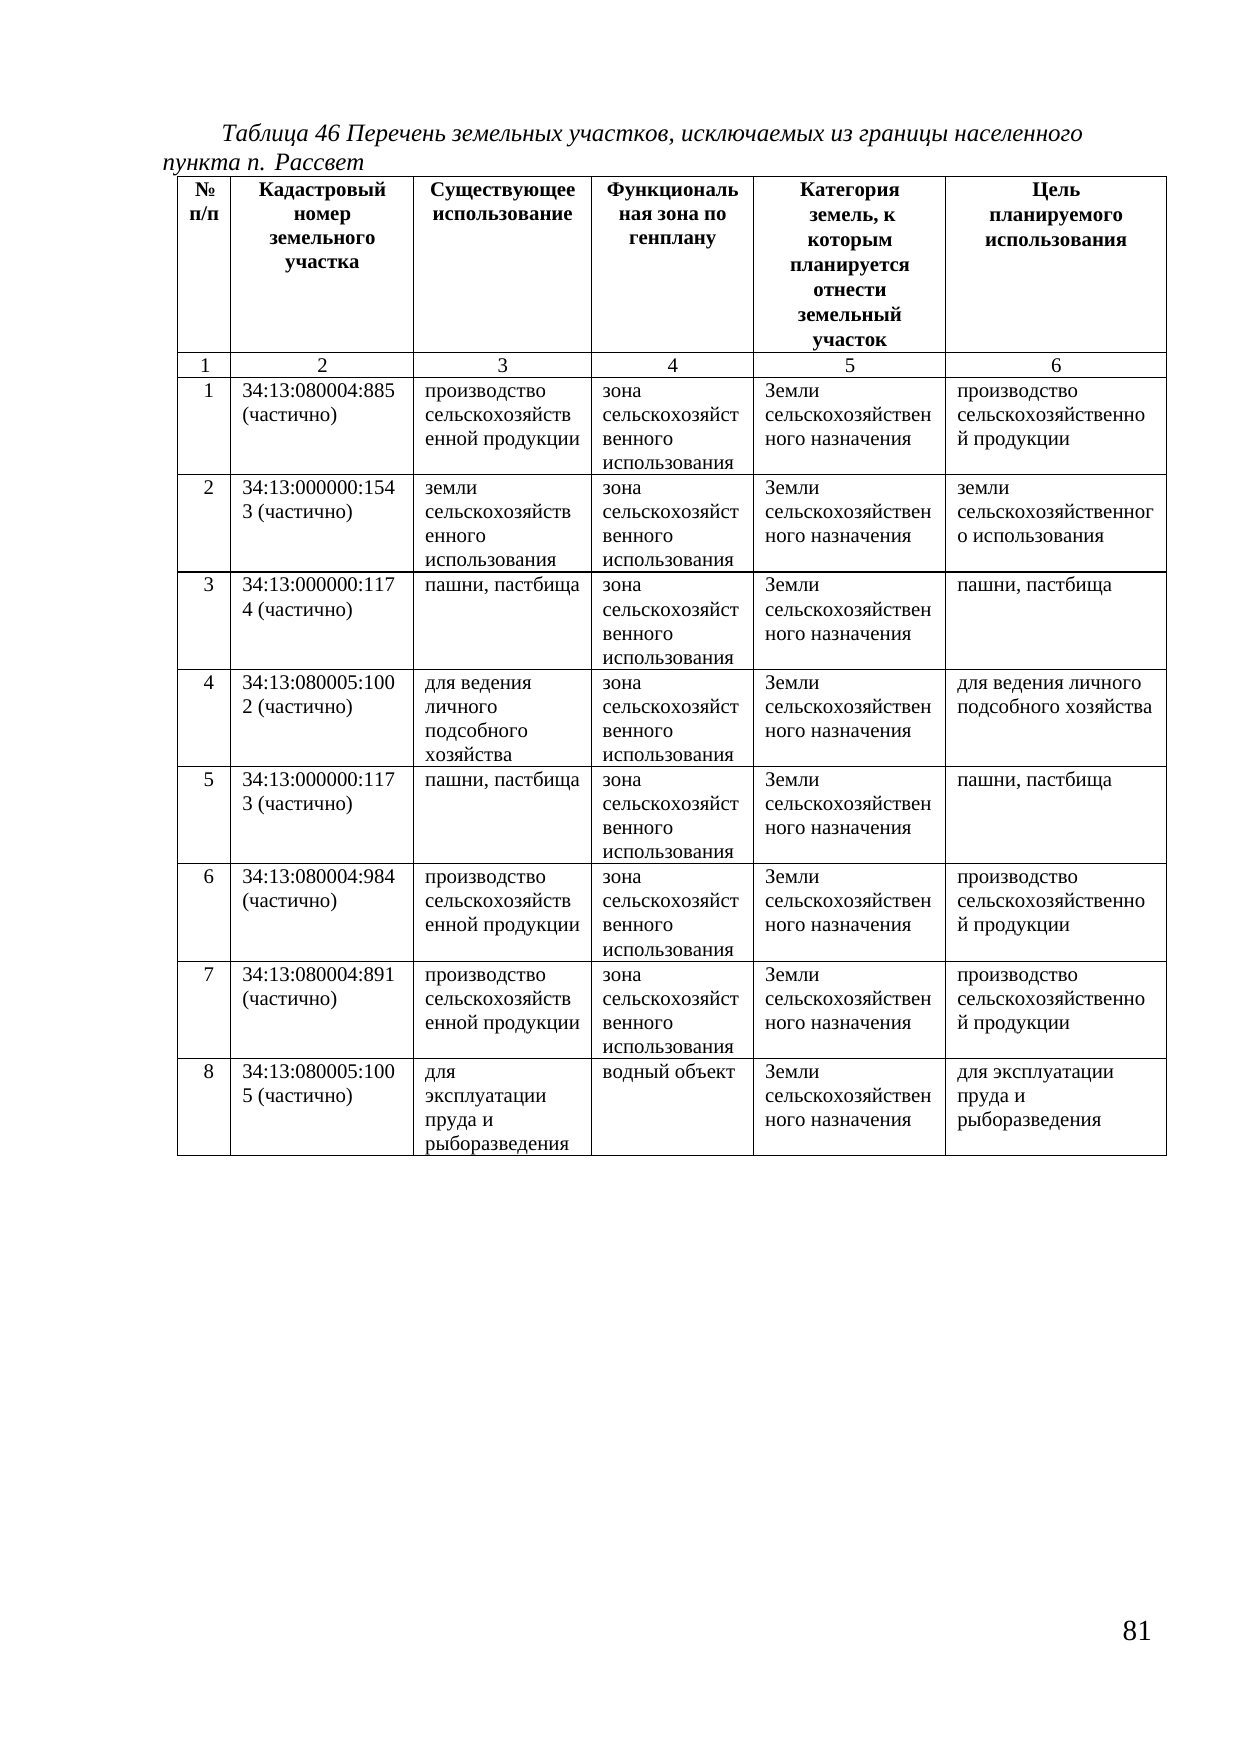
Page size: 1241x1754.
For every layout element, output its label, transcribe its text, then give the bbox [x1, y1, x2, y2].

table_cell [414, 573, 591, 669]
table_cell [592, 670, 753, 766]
text Таблица 46 Перечень земельных участков, исключаемых из границы населенного пункта п. Рассвет [162, 118, 1152, 176]
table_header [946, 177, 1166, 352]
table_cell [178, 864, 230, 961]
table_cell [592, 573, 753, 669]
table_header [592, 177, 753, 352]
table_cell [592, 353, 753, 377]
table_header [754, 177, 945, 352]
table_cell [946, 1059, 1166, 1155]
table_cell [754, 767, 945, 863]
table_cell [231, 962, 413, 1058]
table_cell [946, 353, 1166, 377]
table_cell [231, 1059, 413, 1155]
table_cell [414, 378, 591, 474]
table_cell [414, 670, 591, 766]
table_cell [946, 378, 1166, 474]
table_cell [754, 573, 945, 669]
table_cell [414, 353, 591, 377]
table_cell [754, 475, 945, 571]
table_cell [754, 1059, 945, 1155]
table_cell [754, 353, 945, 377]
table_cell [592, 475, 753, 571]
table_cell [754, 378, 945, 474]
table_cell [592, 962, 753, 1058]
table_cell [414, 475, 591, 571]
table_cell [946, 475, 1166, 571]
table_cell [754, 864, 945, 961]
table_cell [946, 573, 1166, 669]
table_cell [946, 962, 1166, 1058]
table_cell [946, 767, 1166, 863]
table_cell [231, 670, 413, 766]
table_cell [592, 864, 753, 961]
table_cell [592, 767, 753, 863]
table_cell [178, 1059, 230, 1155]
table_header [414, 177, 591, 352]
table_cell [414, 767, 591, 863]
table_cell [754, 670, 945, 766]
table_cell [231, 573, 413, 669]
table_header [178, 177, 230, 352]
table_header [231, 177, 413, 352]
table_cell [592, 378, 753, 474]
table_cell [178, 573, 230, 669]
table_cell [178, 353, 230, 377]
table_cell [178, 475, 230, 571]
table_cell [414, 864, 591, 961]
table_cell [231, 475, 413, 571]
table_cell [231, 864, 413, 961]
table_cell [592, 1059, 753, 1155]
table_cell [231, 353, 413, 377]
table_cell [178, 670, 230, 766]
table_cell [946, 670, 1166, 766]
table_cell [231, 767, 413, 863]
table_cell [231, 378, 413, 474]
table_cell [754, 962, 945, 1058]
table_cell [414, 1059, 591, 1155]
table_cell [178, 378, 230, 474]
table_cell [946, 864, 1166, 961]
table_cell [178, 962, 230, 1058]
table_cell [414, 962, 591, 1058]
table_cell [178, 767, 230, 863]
